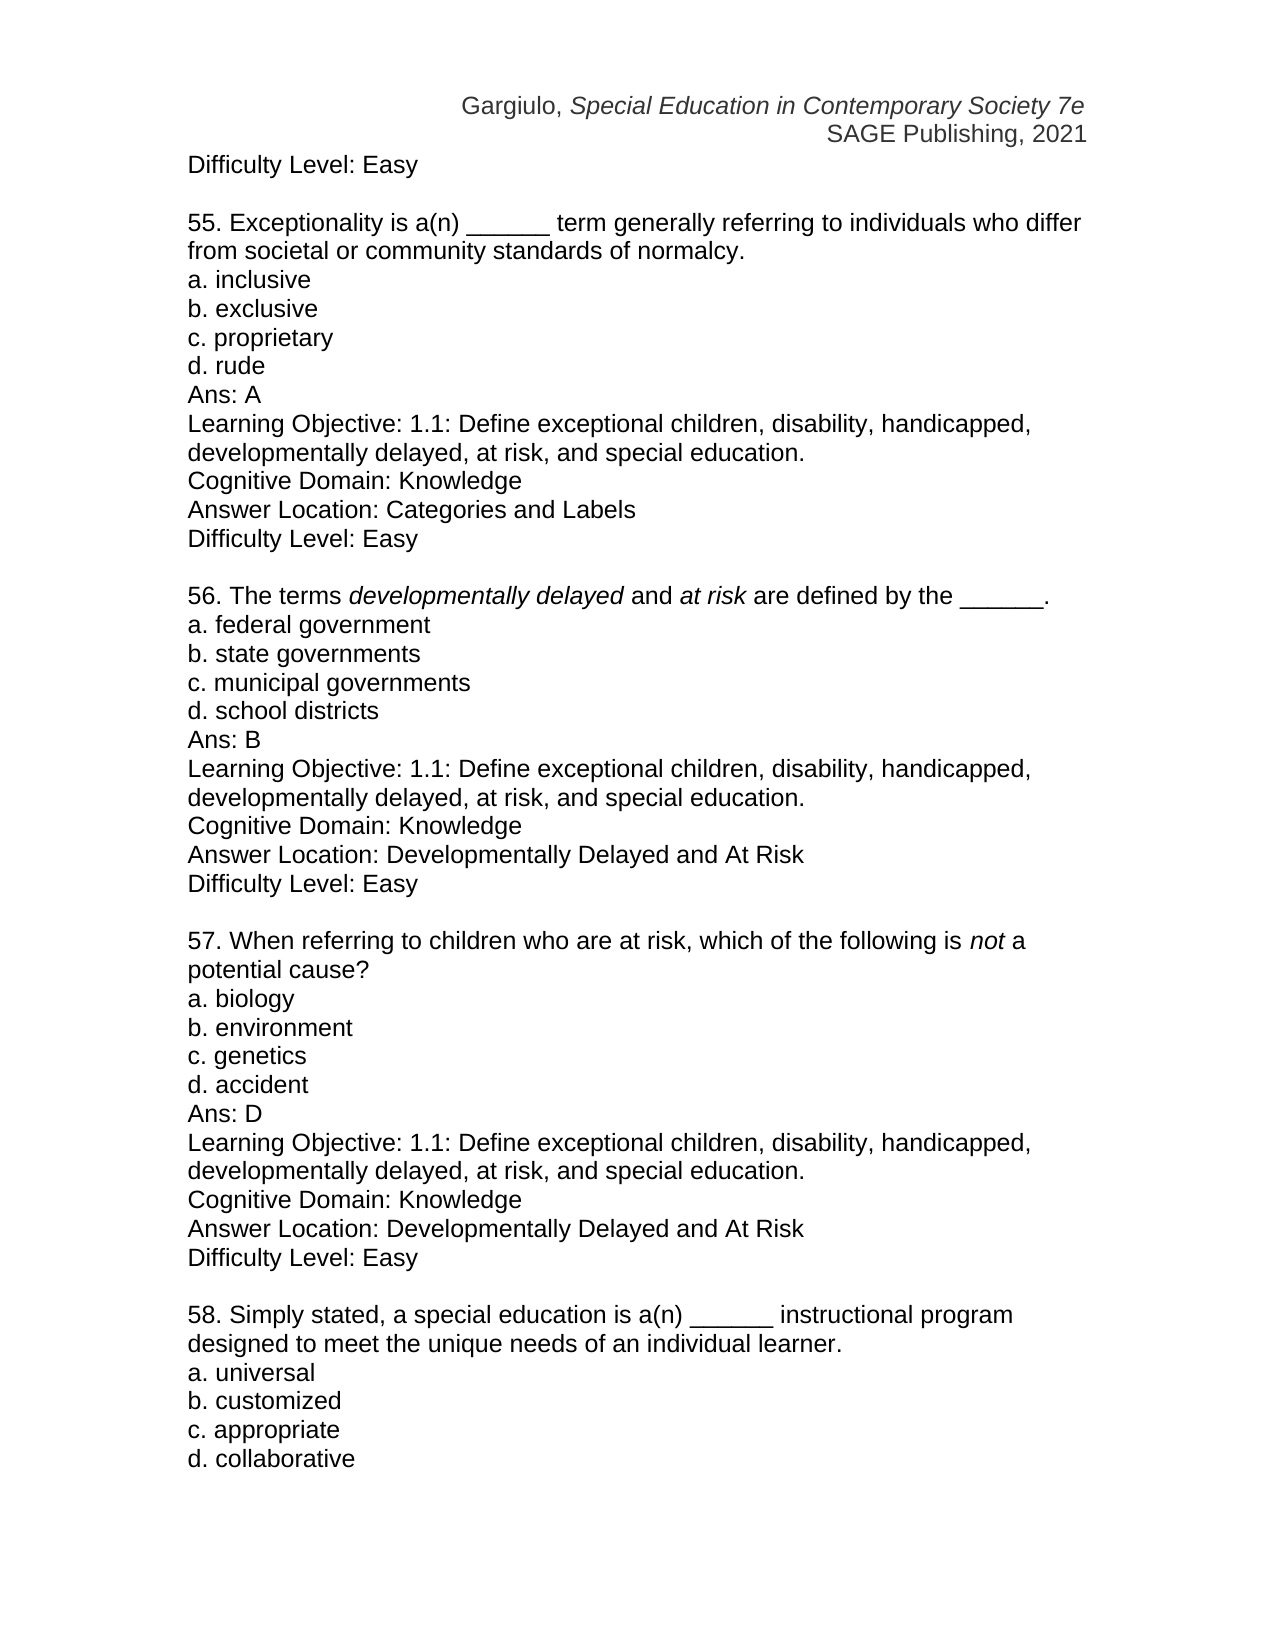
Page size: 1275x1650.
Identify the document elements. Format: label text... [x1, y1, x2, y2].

text Ans: D [187, 1099, 1087, 1127]
text Cognitive Domain: Knowledge [187, 1185, 1087, 1214]
text b. state governments [187, 639, 1087, 667]
text Ans: B [187, 725, 1087, 754]
text a. inclusive [187, 265, 1087, 294]
text Answer Location: Developmentally Delayed and At Risk [187, 1214, 1087, 1242]
text c. genetics [187, 1041, 1087, 1070]
text Cognitive Domain: Knowledge [187, 466, 1087, 495]
text Difficulty Level: Easy [187, 869, 1087, 897]
text a. universal [187, 1357, 1087, 1386]
text c. municipal governments [187, 667, 1087, 696]
text b. environment [187, 1012, 1087, 1041]
text Difficulty Level: Easy [187, 1242, 1087, 1271]
text b. customized [187, 1386, 1087, 1415]
text Answer Location: Categories and Labels [187, 495, 1087, 524]
text d. collaborative [187, 1444, 1087, 1472]
text 58. Simply stated, a special education is a(n) ______ instructional program designed to meet the unique needs of an individual learner. [187, 1300, 1087, 1357]
text d. accident [187, 1070, 1087, 1099]
text Learning Objective: 1.1: Define exceptional children, disability, handicapped, developmentally delayed, at risk, and special education. [187, 754, 1087, 811]
text Learning Objective: 1.1: Define exceptional children, disability, handicapped, developmentally delayed, at risk, and special education. [187, 409, 1087, 466]
text a. biology [187, 984, 1087, 1012]
text 55. Exceptionality is a(n) ______ term generally referring to individuals who differ from societal or community standards of normalcy. [187, 207, 1087, 265]
text d. rude [187, 351, 1087, 380]
text 57. When referring to children who are at risk, which of the following is not a potential cause? [187, 926, 1087, 984]
text Difficulty Level: Easy [187, 150, 1087, 179]
text Answer Location: Developmentally Delayed and At Risk [187, 840, 1087, 869]
text c. proprietary [187, 322, 1087, 351]
text b. exclusive [187, 294, 1087, 322]
text d. school districts [187, 696, 1087, 725]
text 56. The terms developmentally delayed and at risk are defined by the ______. [187, 581, 1087, 610]
text Learning Objective: 1.1: Define exceptional children, disability, handicapped, developmentally delayed, at risk, and special education. [187, 1127, 1087, 1185]
text Ans: A [187, 380, 1087, 409]
text c. appropriate [187, 1415, 1087, 1444]
text a. federal government [187, 610, 1087, 639]
text Difficulty Level: Easy [187, 524, 1087, 552]
text Cognitive Domain: Knowledge [187, 811, 1087, 840]
